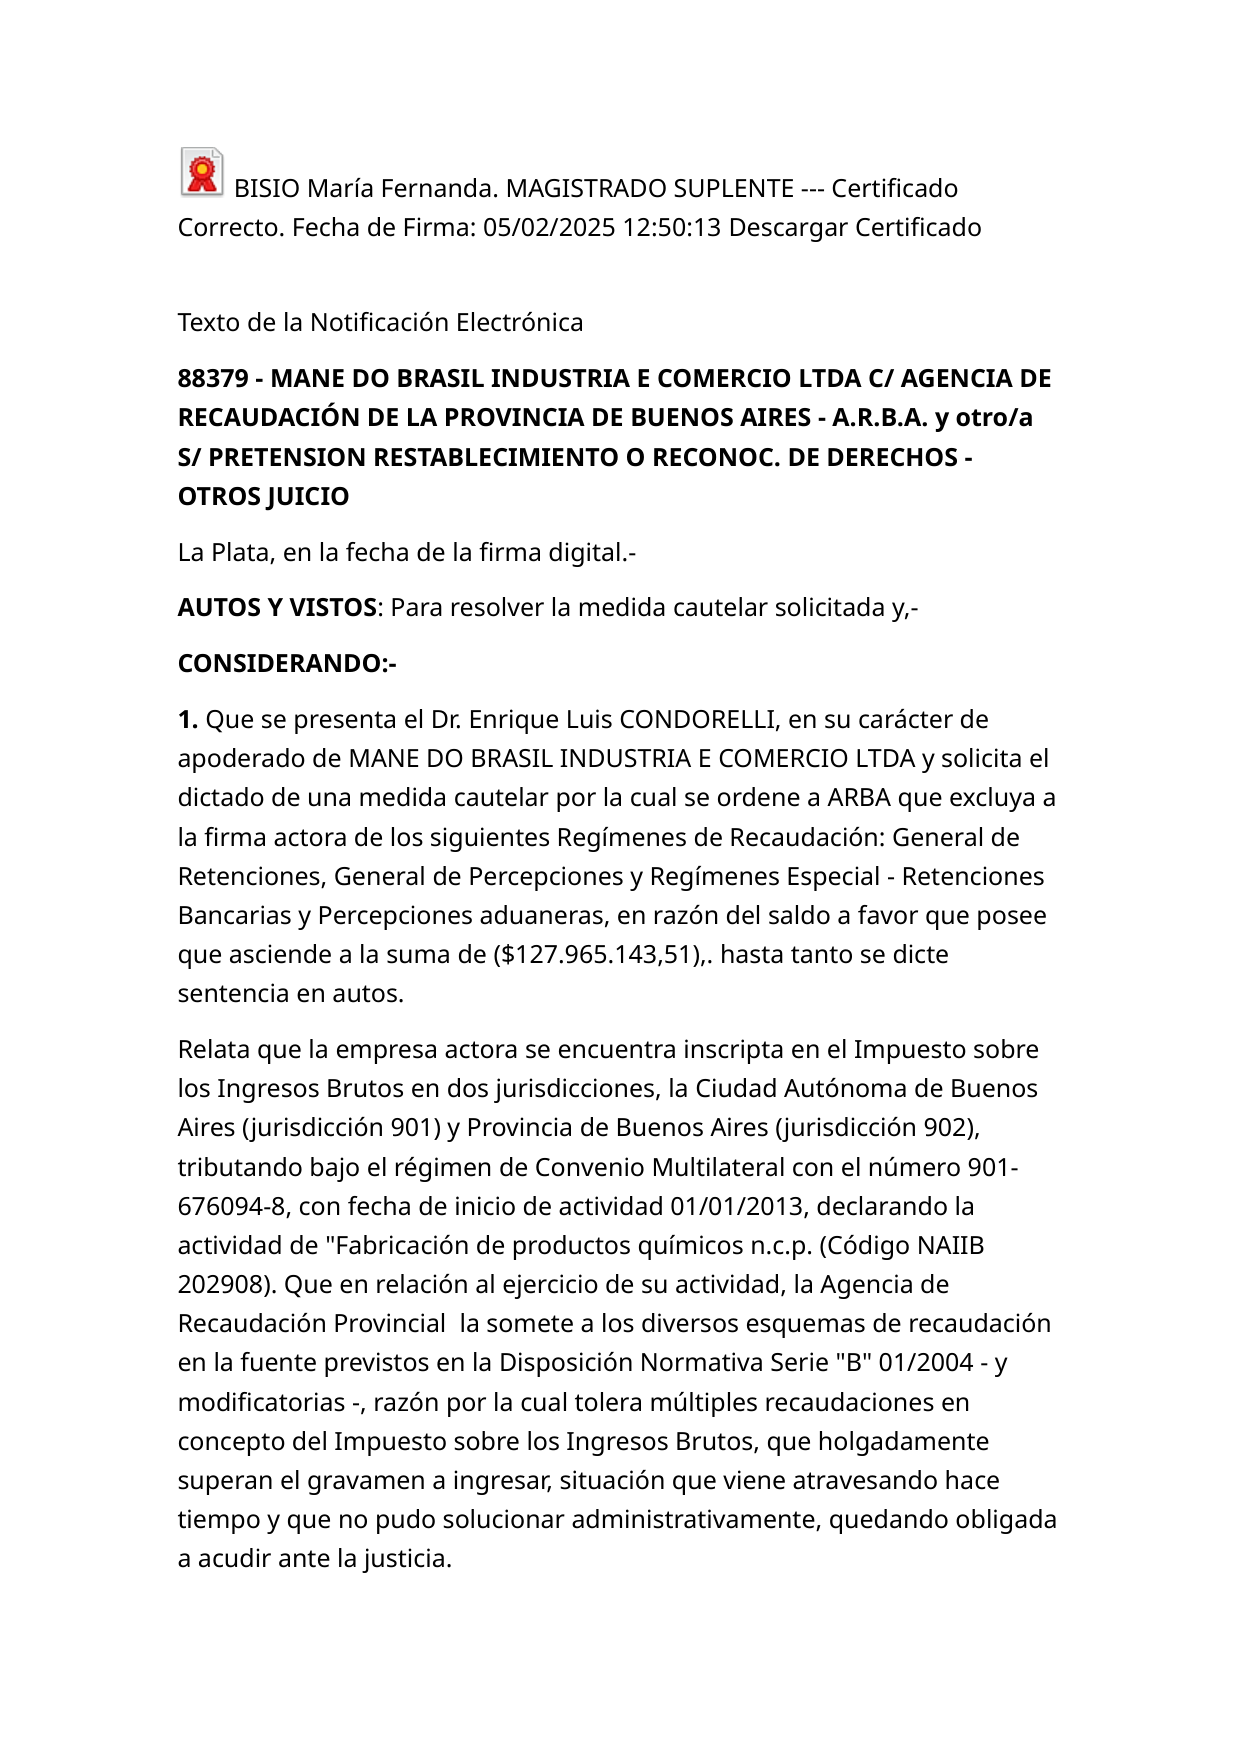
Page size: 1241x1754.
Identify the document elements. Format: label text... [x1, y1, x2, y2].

text CONSIDERANDO:- [177, 646, 1063, 680]
picture [177, 147, 228, 198]
text BISIO María Fernanda. MAGISTRADO SUPLENTE --- Certificado Correcto. Fecha de Firma: 05/02/2025 12:50:13 Descargar Certificado [177, 148, 1063, 283]
text La Plata, en la fecha de la firma digital.- [177, 534, 1063, 568]
text Texto de la Notificación Electrónica [177, 305, 1063, 339]
text AUTOS Y VISTOS: Para resolver la medida cautelar solicitada y,- [177, 590, 1063, 624]
text 88379 - MANE DO BRASIL INDUSTRIA E COMERCIO LTDA C/ AGENCIA DE RECAUDACIÓN DE LA PROVINCIA DE BUENOS AIRES - A.R.B.A. y otro/a S/ PRETENSION RESTABLECIMIENTO O RECONOC. DE DERECHOS - OTROS JUICIO [177, 361, 1063, 512]
text Relata que la empresa actora se encuentra inscripta en el Impuesto sobre los Ingresos Brutos en dos jurisdicciones, la Ciudad Autónoma de Buenos Aires (jurisdicción 901) y Provincia de Buenos Aires (jurisdicción 902), tributando bajo el régimen de Convenio Multilateral con el número 901-676094-8, con fecha de inicio de actividad 01/01/2013, declarando la actividad de "Fabricación de productos químicos n.c.p. (Código NAIIB 202908). Que en relación al ejercicio de su actividad, la Agencia de Recaudación Provincial la somete a los diversos esquemas de recaudación en la fuente previstos en la Disposición Normativa Serie "B" 01/2004 - y modificatorias -, razón por la cual tolera múltiples recaudaciones en concepto del Impuesto sobre los Ingresos Brutos, que holgadamente superan el gravamen a ingresar, situación que viene atravesando hace tiempo y que no pudo solucionar administrativamente, quedando obligada a acudir ante la justicia. [177, 1032, 1063, 1575]
text 1. Que se presenta el Dr. Enrique Luis CONDORELLI, en su carácter de apoderado de MANE DO BRASIL INDUSTRIA E COMERCIO LTDA y solicita el dictado de una medida cautelar por la cual se ordene a ARBA que excluya a la firma actora de los siguientes Regímenes de Recaudación: General de Retenciones, General de Percepciones y Regímenes Especial - Retenciones Bancarias y Percepciones aduaneras, en razón del saldo a favor que posee que asciende a la suma de ($127.965.143,51),. hasta tanto se dicte sentencia en autos. [177, 702, 1063, 1010]
